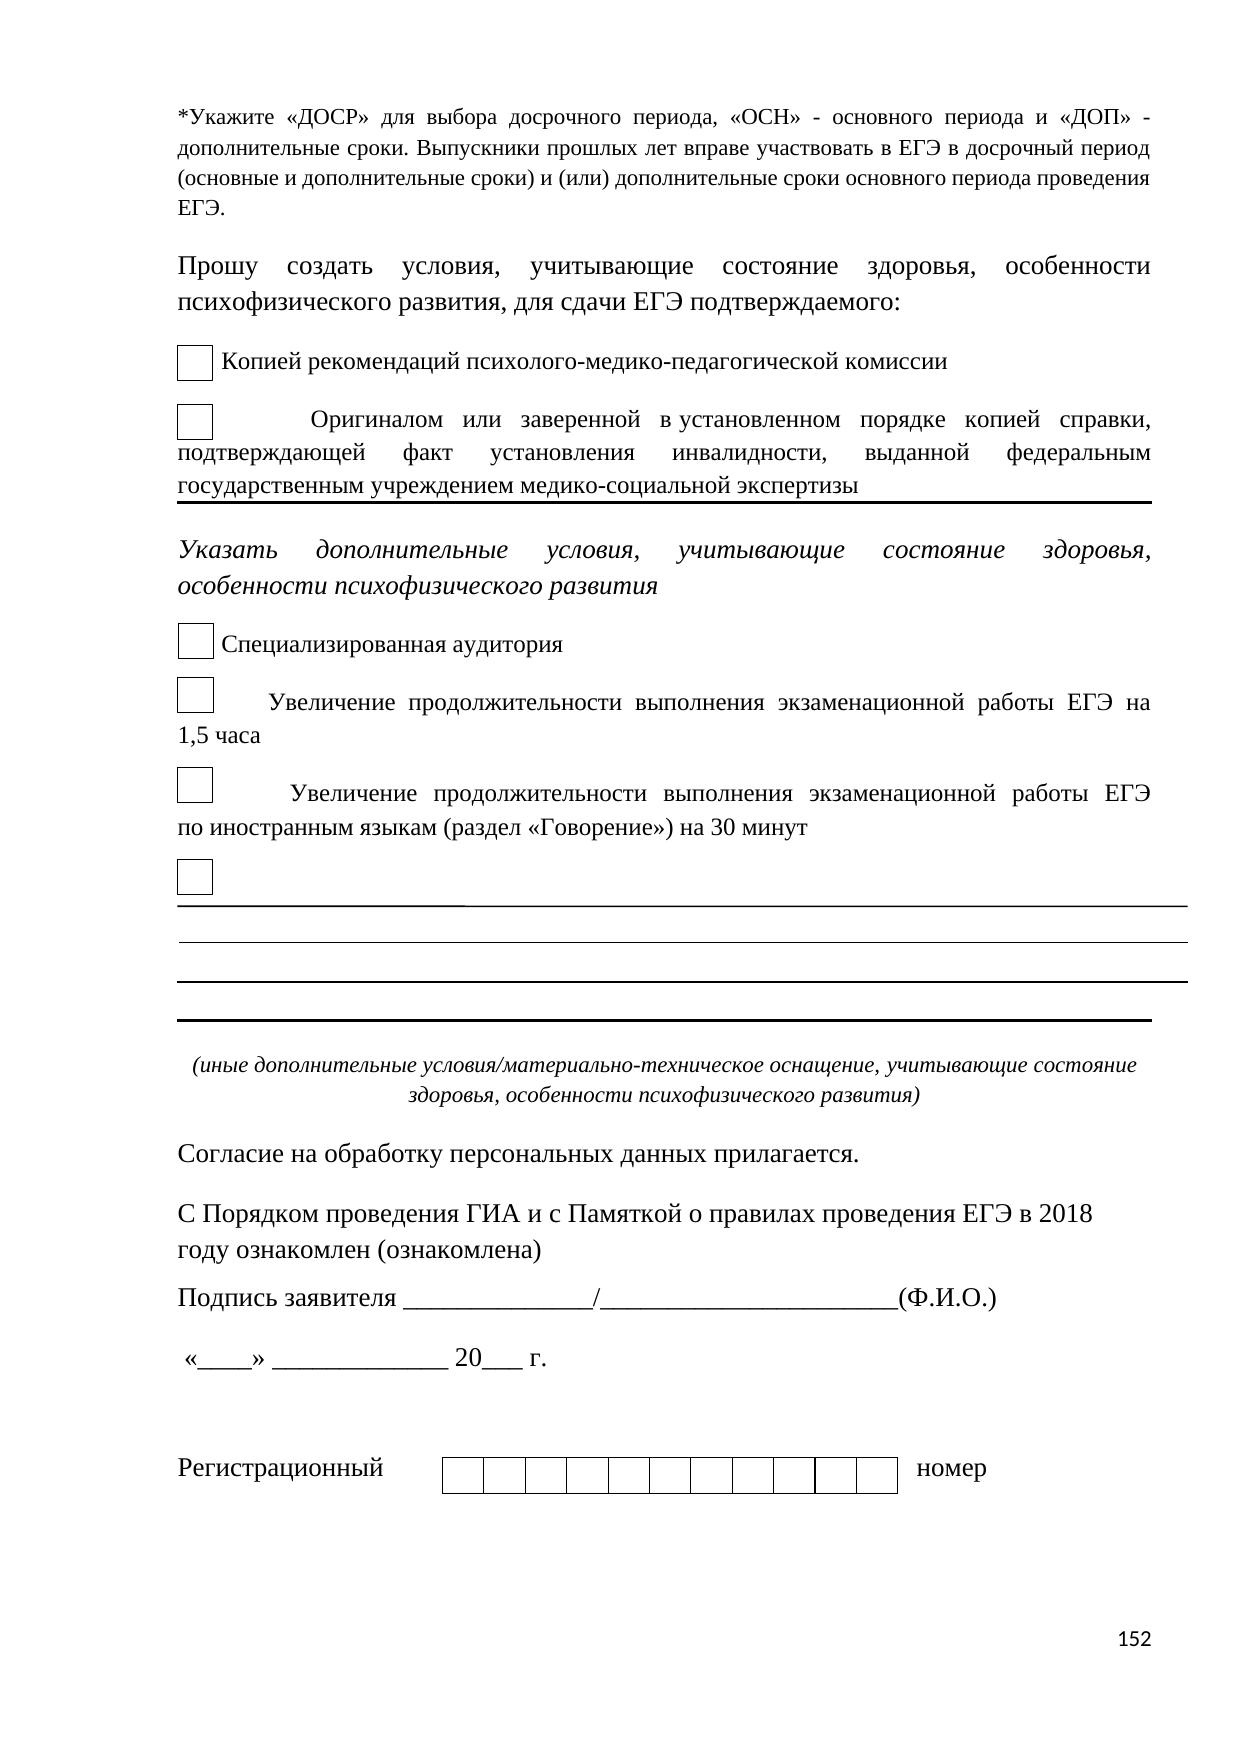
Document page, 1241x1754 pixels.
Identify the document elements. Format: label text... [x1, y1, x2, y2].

text Оригиналом или заверенной в установленном порядке копией справки, подтверждающей факт установления инвалидности, выданной федеральным государственным учреждением медико-социальной экспертизы [177, 404, 1152, 501]
text Увеличение продолжительности выполнения экзаменационной работы ЕГЭ по иностранным языкам (раздел «Говорение») на 30 минут [177, 778, 1152, 840]
text Регистрационный номер [177, 1451, 1152, 1482]
text Подпись заявителя ______________/______________________(Ф.И.О.) [177, 1281, 1152, 1313]
text Прошу создать условия, учитывающие состояние здоровья, особенности психофизического развития, для сдачи ЕГЭ подтверждаемого: [177, 249, 1152, 316]
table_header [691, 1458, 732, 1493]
text *Укажите «ДОСР» для выбора досрочного периода, «ОСН» - основного периода и «ДОП» - дополнительные сроки. Выпускники прошлых лет вправе участвовать в ЕГЭ в досрочный период (основные и дополнительные сроки) и (или) дополнительные сроки основного периода проведения ЕГЭ. [177, 103, 1152, 220]
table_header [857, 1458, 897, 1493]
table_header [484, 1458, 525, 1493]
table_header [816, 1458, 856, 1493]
text (иные дополнительные условия/материально-техническое оснащение, учитывающие состояние здоровья, особенности психофизического развития) [177, 1051, 1152, 1108]
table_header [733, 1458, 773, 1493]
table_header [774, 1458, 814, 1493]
text Копией рекомендаций психолого-медико-педагогической комиссии [177, 346, 1152, 374]
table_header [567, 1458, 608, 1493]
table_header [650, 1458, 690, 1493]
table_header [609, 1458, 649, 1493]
text Указать дополнительные условия, учитывающие состояние здоровья, особенности психофизического развития [177, 533, 1152, 600]
text C Порядком проведения ГИА и с Памяткой о правилах проведения ЕГЭ в 2018 году ознакомлен (ознакомлена) [177, 1197, 1152, 1264]
text Увеличение продолжительности выполнения экзаменационной работы ЕГЭ на 1,5 часа [177, 687, 1152, 749]
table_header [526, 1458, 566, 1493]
text Согласие на обработку персональных данных прилагается. [177, 1137, 1152, 1168]
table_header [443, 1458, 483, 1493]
text Специализированная аудитория [177, 629, 1152, 658]
text «____» _____________ 20___ г. [177, 1338, 1152, 1373]
